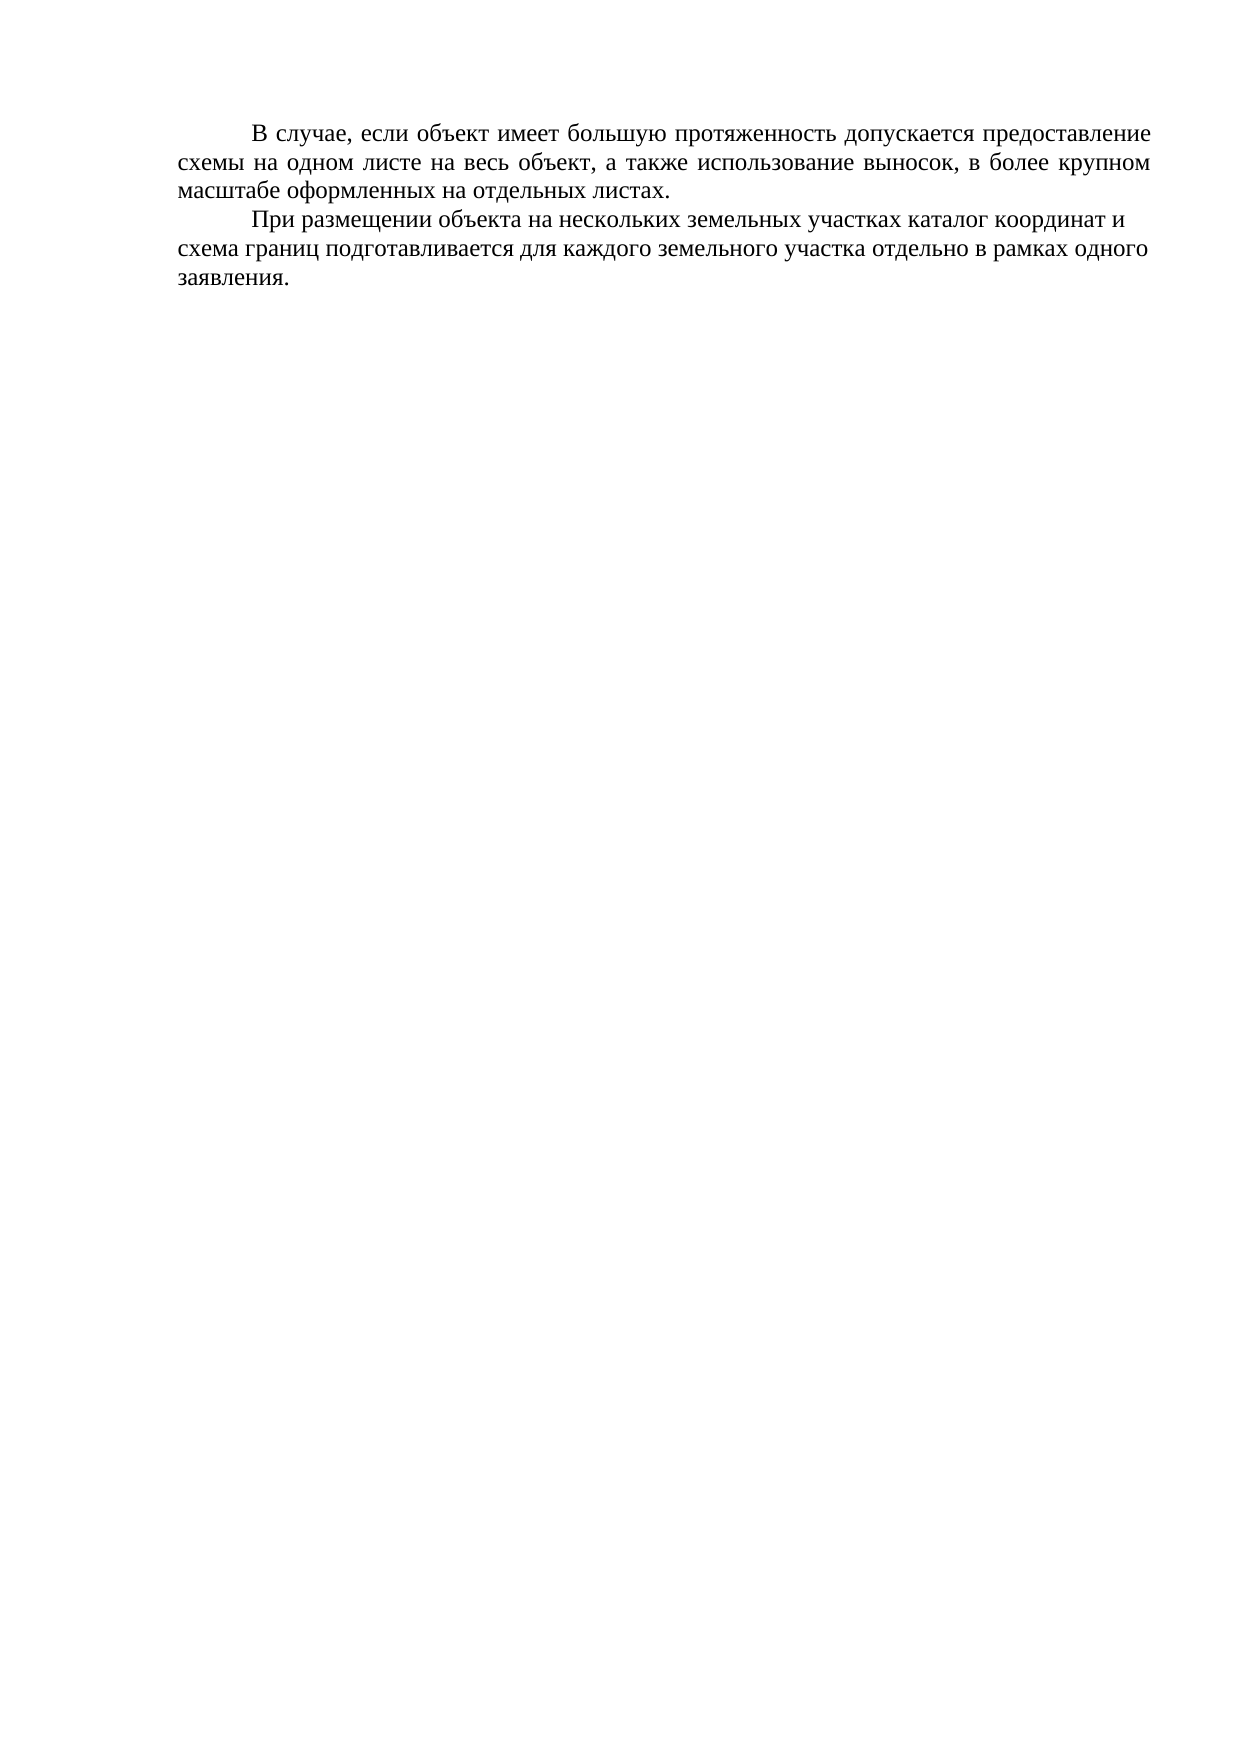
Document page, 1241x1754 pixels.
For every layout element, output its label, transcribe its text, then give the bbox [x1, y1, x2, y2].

text В случае, если объект имеет большую протяженность допускается предоставление схемы на одном листе на весь объект, а также использование выносок, в более крупном масштабе оформленных на отдельных листах. [177, 118, 1152, 204]
text При размещении объекта на нескольких земельных участках каталог координат и схема границ подготавливается для каждого земельного участка отдельно в рамках одного заявления. [177, 204, 1152, 291]
